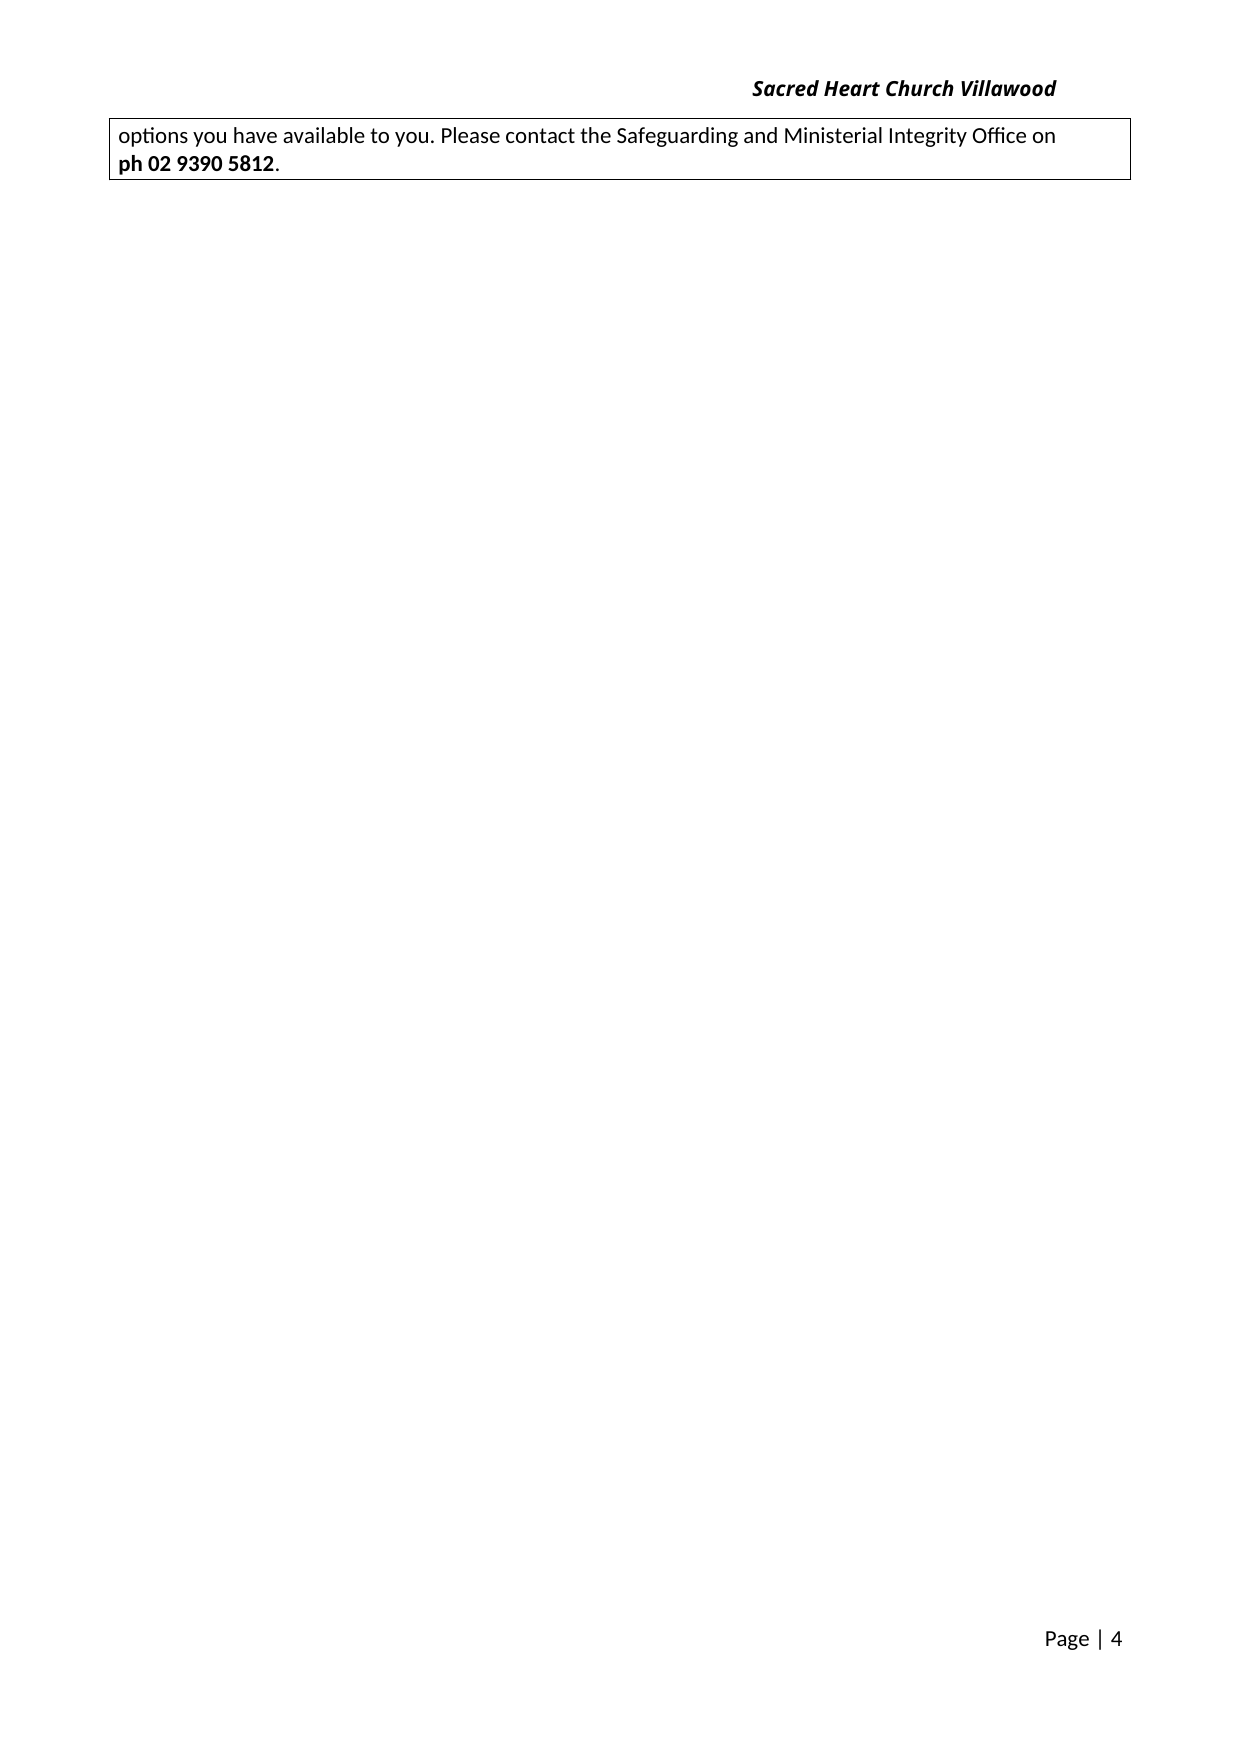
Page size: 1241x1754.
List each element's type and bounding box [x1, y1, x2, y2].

text [110, 119, 1130, 179]
